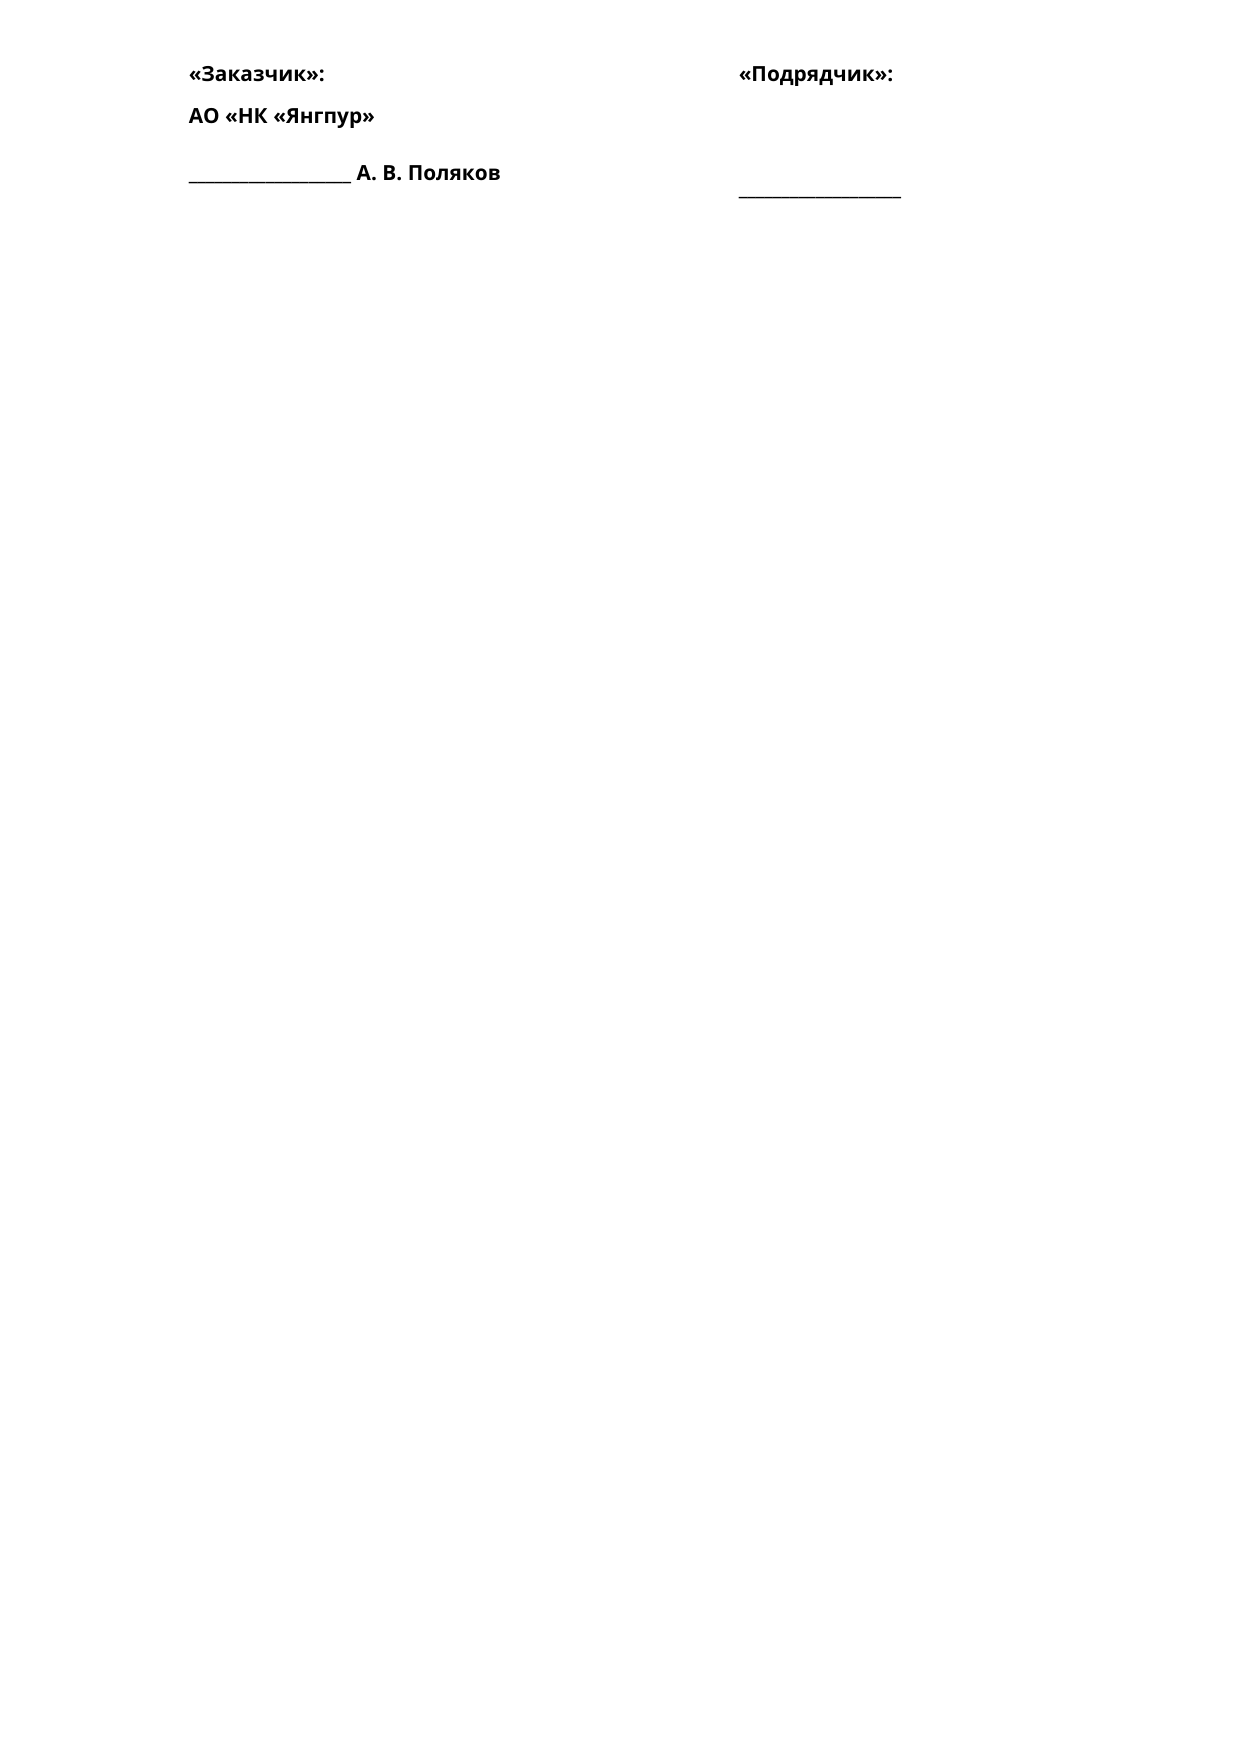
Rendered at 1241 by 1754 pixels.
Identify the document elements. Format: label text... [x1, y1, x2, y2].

table_header «Заказчик»: АО «НК «Янгпур» ___________________ А. В. Поляков [177, 59, 727, 654]
table_header «Подрядчик»: ___________________ [727, 59, 1163, 654]
